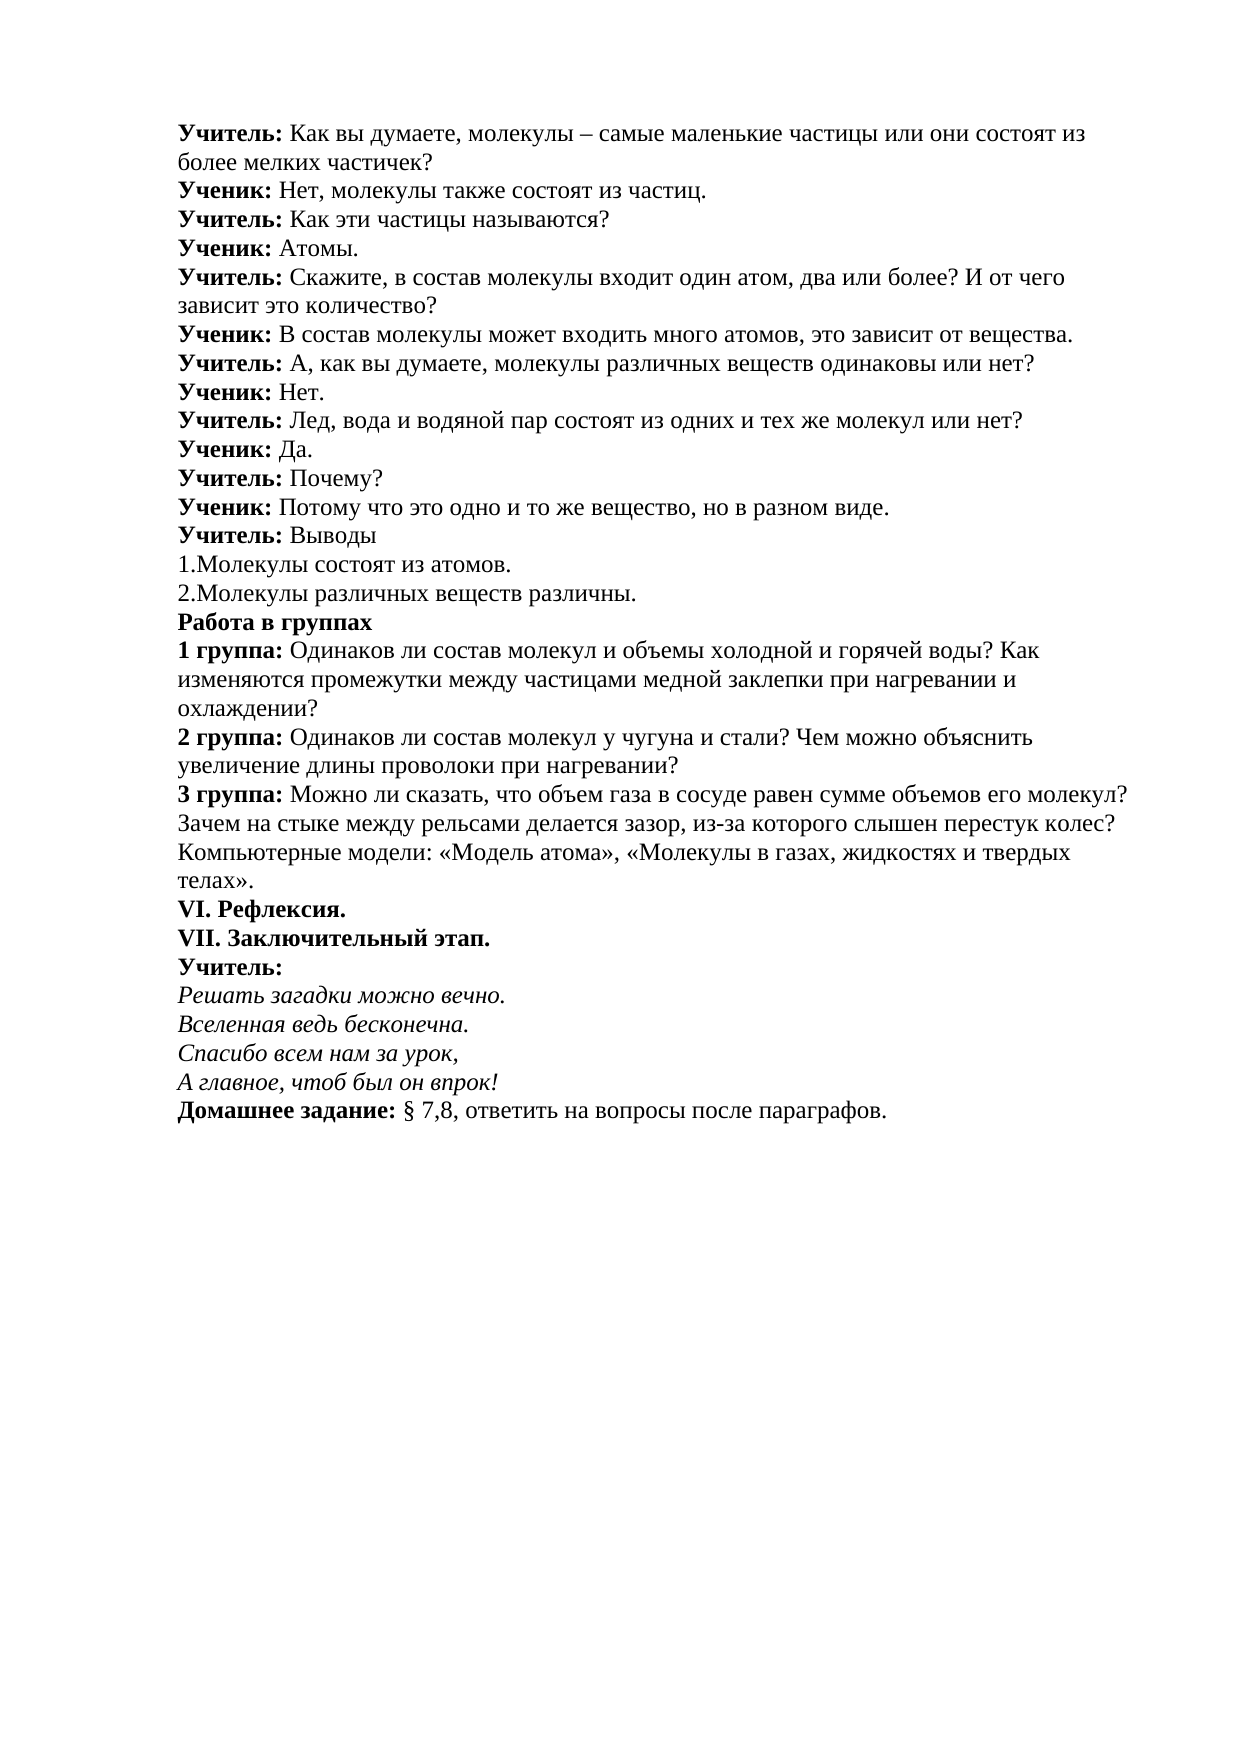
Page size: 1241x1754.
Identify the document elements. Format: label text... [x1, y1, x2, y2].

text 2.Молекулы различных веществ различны. [177, 578, 1152, 607]
text Учитель: Как вы думаете, молекулы – самые маленькие частицы или они состоят из более мелких частичек? [177, 118, 1152, 176]
text 3 группа: Можно ли сказать, что объем газа в сосуде равен сумме объемов его молекул? Зачем на стыке между рельсами делается зазор, из-за которого слышен перестук колес? [177, 779, 1152, 837]
text Учитель: [177, 952, 1152, 981]
text Вселенная ведь бесконечна. [177, 1009, 1152, 1038]
text VI. Рефлексия. [177, 894, 1152, 923]
text А главное, чтоб был он впрок! [177, 1067, 1152, 1096]
text Ученик: В состав молекулы может входить много атомов, это зависит от вещества. [177, 319, 1152, 348]
text Учитель: Выводы [177, 521, 1152, 549]
text Спасибо всем нам за урок, [177, 1038, 1152, 1067]
text Ученик: Нет. [177, 377, 1152, 406]
text Ученик: Да. [177, 434, 1152, 463]
text 1.Молекулы состоят из атомов. [177, 549, 1152, 578]
text Компьютерные модели: «Модель атома», «Молекулы в газах, жидкостях и твердых телах». [177, 837, 1152, 894]
text 2 группа: Одинаков ли состав молекул у чугуна и стали? Чем можно объяснить увеличение длины проволоки при нагревании? [177, 722, 1152, 779]
text Учитель: А, как вы думаете, молекулы различных веществ одинаковы или нет? [177, 348, 1152, 377]
text VII. Заключительный этап. [177, 923, 1152, 952]
text Ученик: Атомы. [177, 233, 1152, 262]
text 1 группа: Одинаков ли состав молекул и объемы холодной и горячей воды? Как изменяются промежутки между частицами медной заклепки при нагревании и охлаждении? [177, 636, 1152, 722]
text Учитель: Почему? [177, 463, 1152, 492]
text Учитель: Лед, вода и водяной пар состоят из одних и тех же молекул или нет? [177, 406, 1152, 434]
text Учитель: Как эти частицы называются? [177, 204, 1152, 233]
text Работа в группах [177, 607, 1152, 636]
text Учитель: Скажите, в состав молекулы входит один атом, два или более? И от чего зависит это количество? [177, 262, 1152, 319]
text Ученик: Нет, молекулы также состоят из частиц. [177, 176, 1152, 204]
text Ученик: Потому что это одно и то же вещество, но в разном виде. [177, 492, 1152, 521]
text Домашнее задание: § 7,8, ответить на вопросы после параграфов. [177, 1096, 1152, 1124]
text Решать загадки можно вечно. [177, 981, 1152, 1009]
